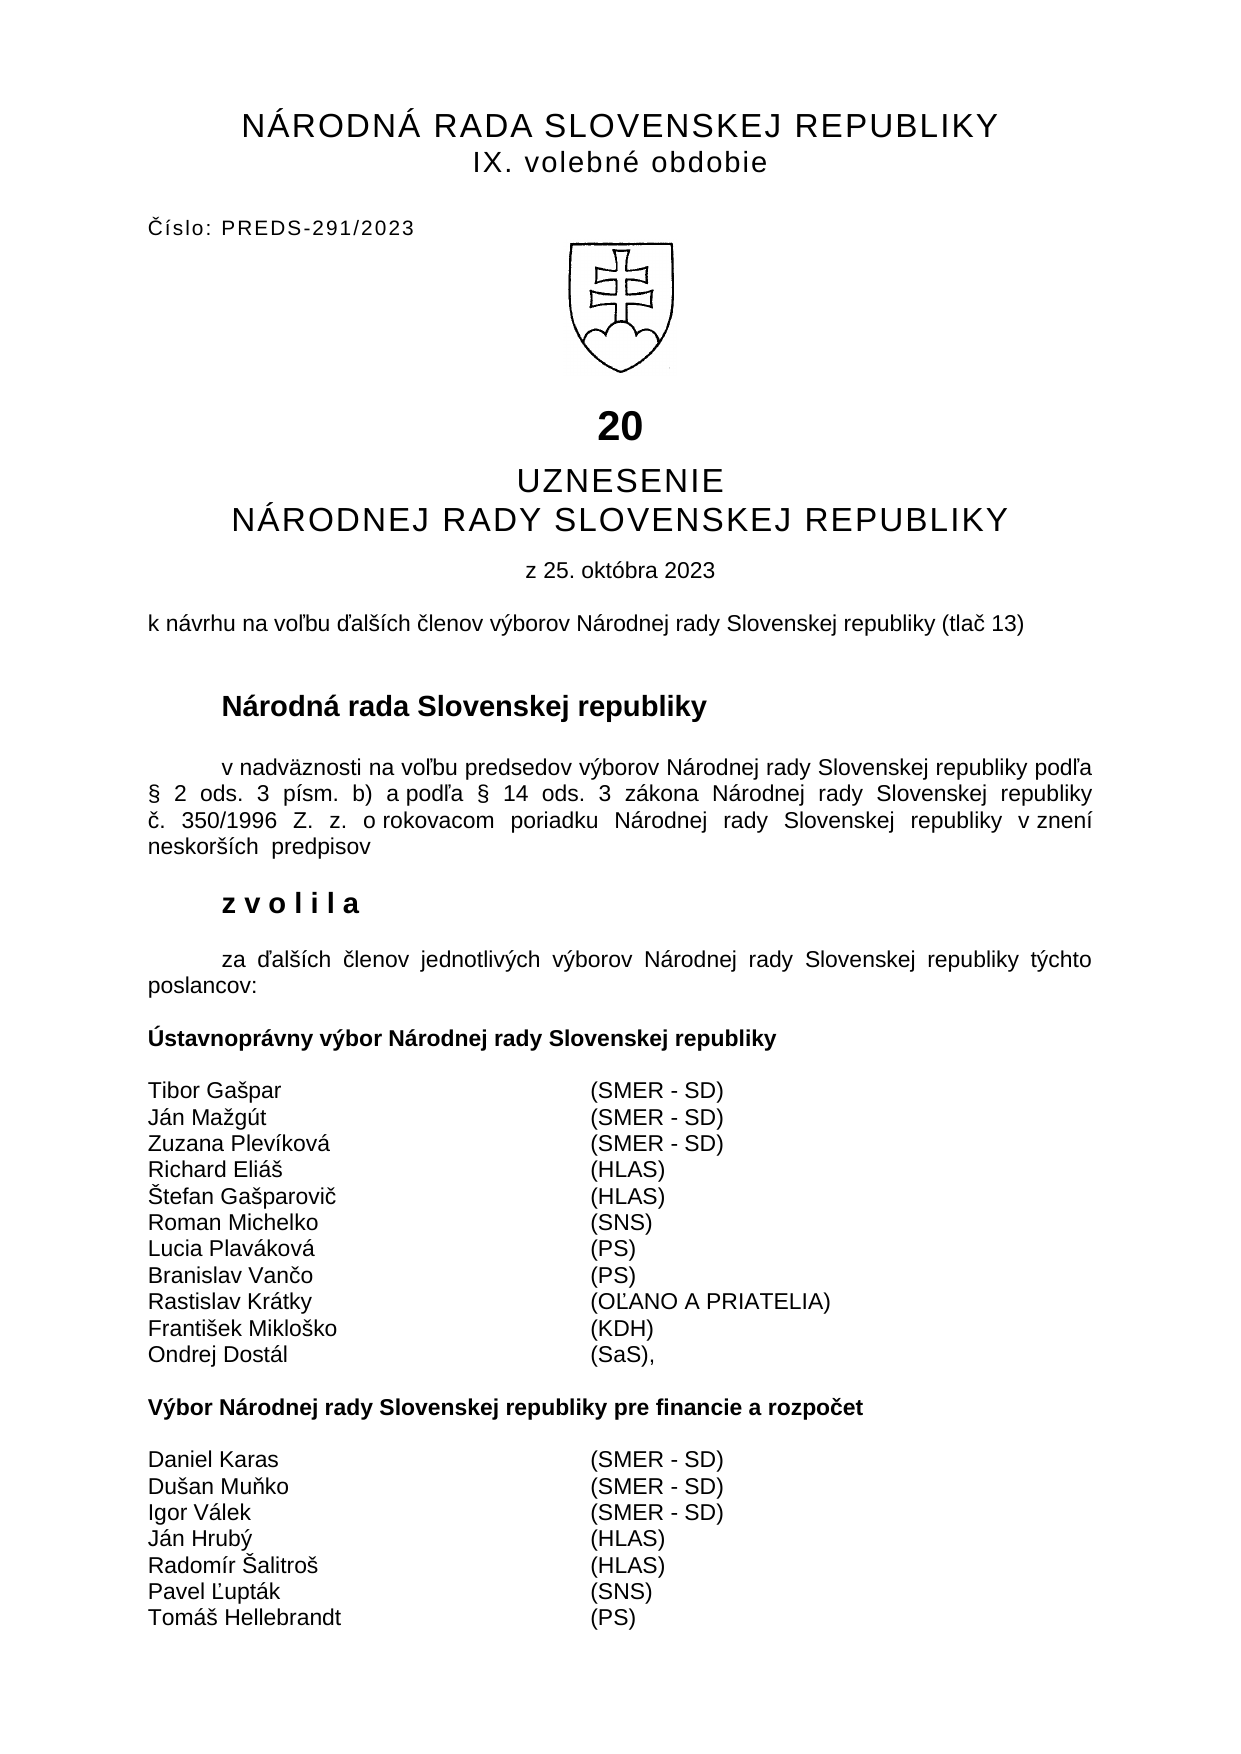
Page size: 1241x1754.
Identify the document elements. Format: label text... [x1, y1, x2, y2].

text za ďalších členov jednotlivých výborov Národnej rady Slovenskej republiky týchto poslancov: [148, 946, 1092, 998]
text Štefan Gašparovič (HLAS) [148, 1183, 1092, 1209]
text Daniel Karas (SMER - SD) [148, 1446, 1092, 1473]
text Tibor Gašpar (SMER - SD) [148, 1077, 1092, 1104]
text k návrhu na voľbu ďalších členov výborov Národnej rady Slovenskej republiky (tlač 13) [148, 610, 1092, 636]
text Lucia Plaváková (PS) [148, 1235, 1092, 1262]
text Pavel Ľupták (SNS) [148, 1578, 1092, 1604]
text v nadväznosti na voľbu predsedov výborov Národnej rady Slovenskej republiky podľa § 2 ods. 3 písm. b) a podľa § 14 ods. 3 zákona Národnej rady Slovenskej republiky č. 350/1996 Z. z. o rokovacom poriadku Národnej rady Slovenskej republiky v znení neskorších predpisov [148, 754, 1092, 859]
text 20 [148, 401, 1092, 449]
text Číslo: PREDS-291/2023 [148, 216, 1092, 240]
text Zuzana Plevíková (SMER - SD) [148, 1130, 1092, 1156]
subtitle NÁRODNÁ RADA SLOVENSKEJ REPUBLIKY [148, 106, 1092, 145]
text Igor Válek (SMER - SD) [148, 1499, 1092, 1525]
text Richard Eliáš (HLAS) [148, 1156, 1092, 1183]
subtitle NÁRODNEJ RADY SLOVENSKEJ REPUBLIKY [148, 500, 1092, 538]
text Ústavnoprávny výbor Národnej rady Slovenskej republiky [148, 1024, 1092, 1051]
text Ondrej Dostál (SaS), [148, 1341, 1092, 1367]
subtitle IX. volebné obdobie [148, 145, 1092, 178]
text Rastislav Krátky (OĽANO A PRIATELIA) [148, 1288, 1092, 1314]
text Ján Mažgút (SMER - SD) [148, 1104, 1092, 1130]
text z v o l i l a [148, 886, 1092, 919]
text Tomáš Hellebrandt (PS) [148, 1604, 1092, 1631]
text Roman Michelko (SNS) [148, 1209, 1092, 1235]
text Dušan Muňko (SMER - SD) [148, 1473, 1092, 1499]
text z 25. októbra 2023 [148, 557, 1092, 584]
text Ján Hrubý (HLAS) [148, 1525, 1092, 1552]
picture [563, 239, 677, 376]
text Branislav Vančo (PS) [148, 1262, 1092, 1288]
subtitle Národná rada Slovenskej republiky [148, 689, 1092, 723]
text Výbor Národnej rady Slovenskej republiky pre financie a rozpočet [148, 1393, 1092, 1420]
subtitle UZNESENIE [148, 461, 1092, 500]
text Radomír Šalitroš (HLAS) [148, 1552, 1092, 1578]
text František Mikloško (KDH) [148, 1314, 1092, 1341]
